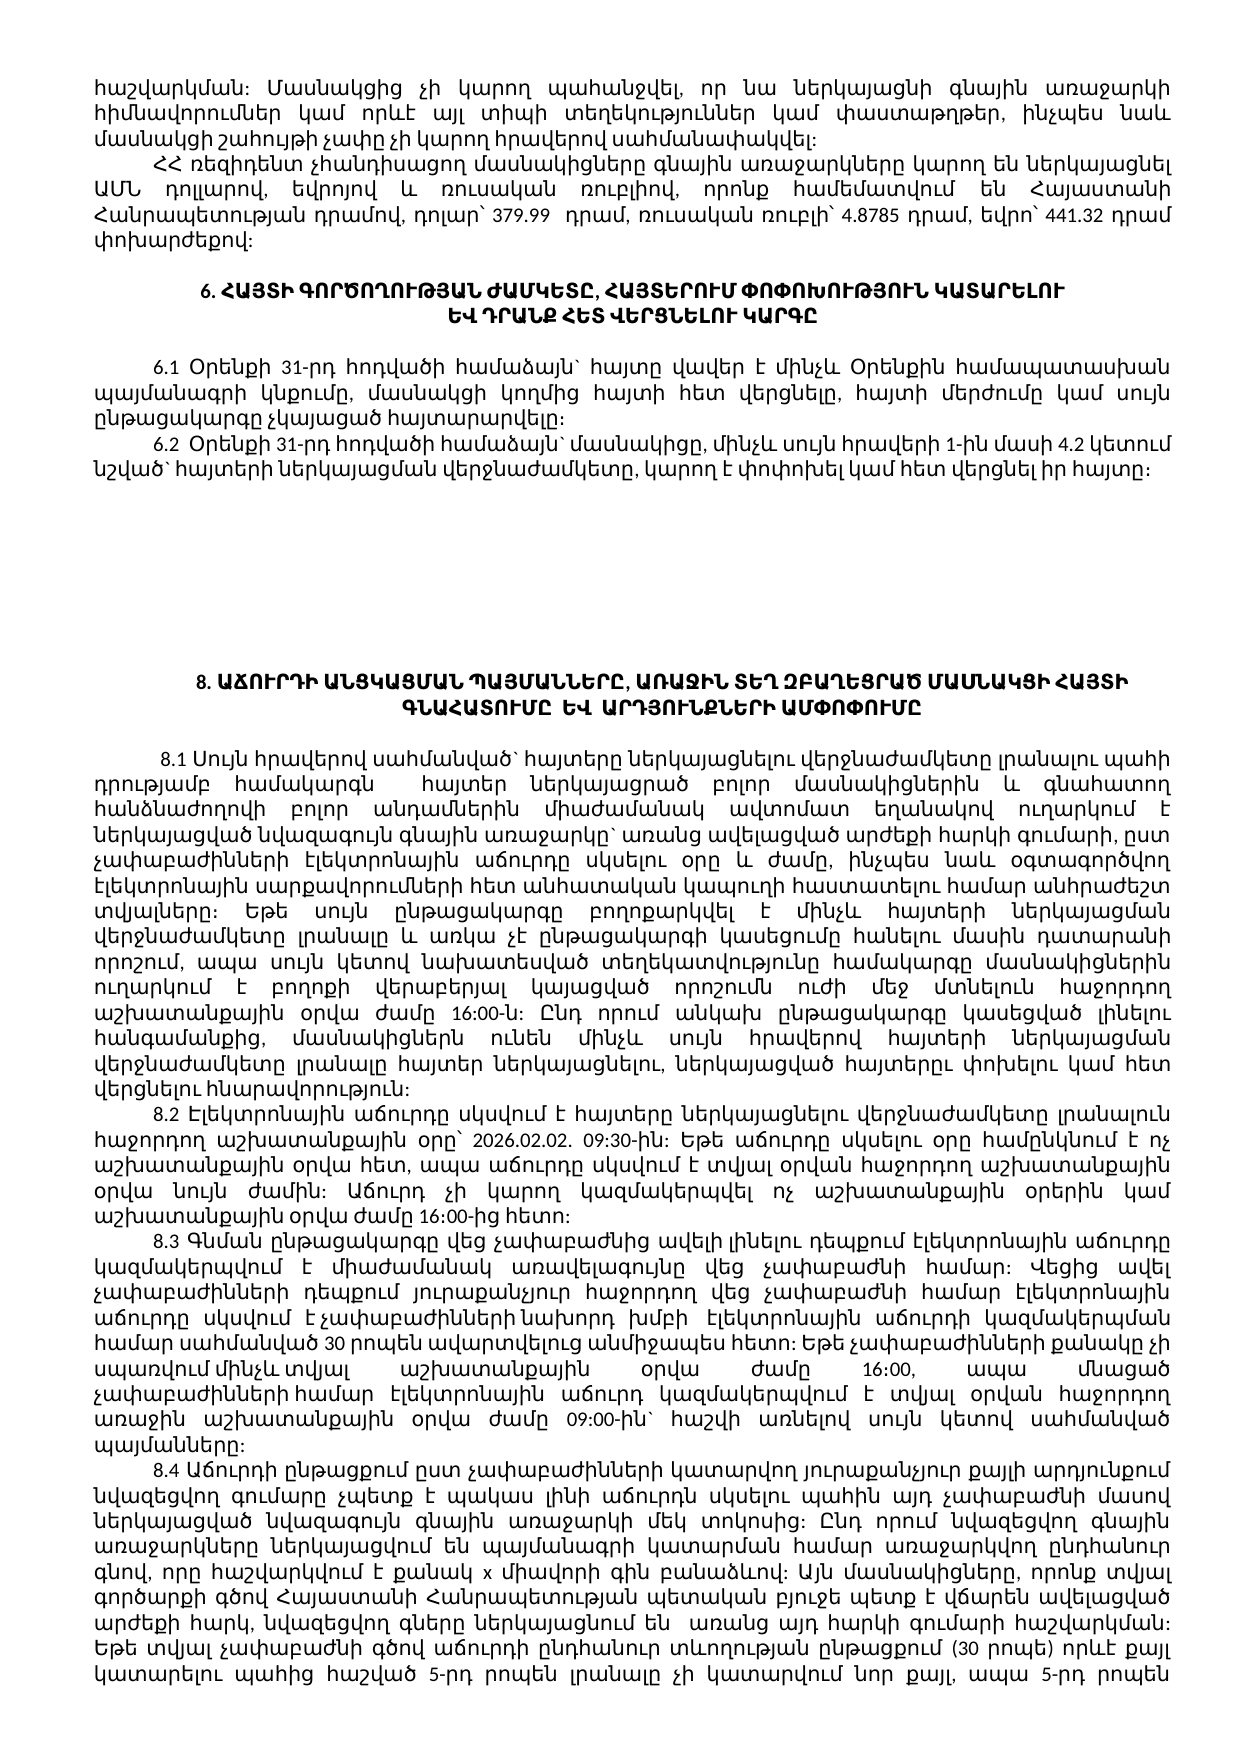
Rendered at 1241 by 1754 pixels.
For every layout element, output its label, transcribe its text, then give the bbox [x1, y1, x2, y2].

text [94, 75, 1171, 151]
text 6.2 Օրենքի 31-րդ հոդվածի համաձայն` մասնակիցը, մինչև սույն հրավերի 1-ին մասի 4.2 կետում նշված` հայտերի ներկայացման վերջնաժամկետը, կարող է փոփոխել կամ հետ վերցնել իր հայտը։ [94, 431, 1171, 482]
text ԳՆԱՀԱՏՈՒՄԸ ԵՎ ԱՐԴՅՈՒՆՔՆԵՐԻ ԱՄՓՈՓՈՒՄԸ [94, 695, 1171, 720]
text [94, 1457, 1171, 1686]
text 8.1 Սույն հրավերով սահմանված` հայտերը ներկայացնելու վերջնաժամկետը լրանալու պահի դրությամբ համակարգն հայտեր ներկայացրած բոլոր մասնակիցներին և գնահատող հանձնաժողովի բոլոր անդամներին միաժամանակ ավտոմատ եղանակով ուղարկում է ներկայացված նվազագույն գնային առաջարկը` առանց ավելացված արժեքի հարկի գումարի, ըստ չափաբաժինների էլեկտրոնային աճուրդը սկսելու օրը և ժամը, ինչպես նաև օգտագործվող էլեկտրոնային սարքավորումների հետ անհատական կապուղի հաստատելու համար անհրաժեշտ տվյալները։ Եթե սույն ընթացակարգը բողոքարկվել է մինչև հայտերի ներկայացման վերջնաժամկետը լրանալը և առկա չէ ընթացակարգի կասեցումը հանելու մասին դատարանի որոշում, ապա սույն կետով նախատեսված տեղեկատվությունը համակարգը մասնակիցներին ուղարկում է բողոքի վերաբերյալ կայացված որոշումն ուժի մեջ մտնելուն հաջորդող աշխատանքային օրվա ժամը 16:00-ն: Ընդ որում անկախ ընթացակարգը կասեցված լինելու հանգամանքից, մասնակիցներն ունեն մինչև սույն հրավերով հայտերի ներկայացման վերջնաժամկետը լրանալը հայտեր ներկայացնելու, ներկայացված հայտերըւ փոխելու կամ հետ վերցնելու հնարավորություն: [94, 746, 1171, 1102]
text 8.2 Էլեկտրոնային աճուրդը սկսվում է հայտերը ներկայացնելու վերջնաժամկետը լրանալուն հաջորդող աշխատանքային օրը՝ 2026.02.02. 09:30 -ին: Եթե աճուրդը սկսելու օրը համընկնում է ոչ աշխատանքային օրվա հետ, ապա աճուրդը սկսվում է տվյալ օրվան հաջորդող աշխատանքային օրվա նույն ժամին: Աճուրդ չի կարող կազմակերպվել ոչ աշխատանքային օրերին կամ աշխատանքային օրվա ժամը 16։00-ից հետո: [94, 1102, 1171, 1229]
text ԵՎ ԴՐԱՆՔ ՀԵՏ ՎԵՐՑՆԵԼՈՒ ԿԱՐԳԸ [94, 304, 1171, 329]
text 6. ՀԱՅՏԻ ԳՈՐԾՈՂՈՒԹՅԱՆ ԺԱՄԿԵՏԸ, ՀԱՅՏԵՐՈՒՄ ՓՈՓՈԽՈՒԹՅՈՒՆ ԿԱՏԱՐԵԼՈՒ [94, 278, 1171, 304]
text ՀՀ ռեզիդենտ չհանդիսացող մասնակիցները գնային առաջարկները կարող են ներկայացնել ԱՄՆ դոլլարով, եվրոյով և ռուսական ռուբլիով, որոնք համեմատվում են Հայաստանի Հանրապետության դրամով, դոլար՝ 379.99 դրամ, ռուսական ռուբլի՝ 4.8785 դրամ, եվրո՝ 441.32 դրամ փոխարժեքով: [94, 151, 1171, 253]
text 8. ԱՃՈՒՐԴԻ ԱՆՑԿԱՑՄԱՆ ՊԱՅՄԱՆՆԵՐԸ, ԱՌԱՋԻՆ ՏԵՂ ԶԲԱՂԵՑՐԱԾ ՄԱՍՆԱԿՑԻ ՀԱՅՏԻ [94, 669, 1171, 695]
text 8.3 Գնման ընթացակարգը վեց չափաբաժնից ավելի լինելու դեպքում էլեկտրոնային աճուրդը կազմակերպվում է միաժամանակ առավելագույնը վեց չափաբաժնի համար: Վեցից ավել չափաբաժինների դեպքում յուրաքանչյուր հաջորդող վեց չափաբաժնի համար էլեկտրոնային աճուրդը սկսվում է չափաբաժինների նախորդ խմբի էլեկտրոնային աճուրդի կազմակերպման համար սահմանված 30 րոպեն ավարտվելուց անմիջապես հետո: Եթե չափաբաժինների քանակը չի սպառվում մինչև տվյալ աշխատանքային օրվա ժամը 16։00, ապա մնացած չափաբաժինների համար էլեկտրոնային աճուրդ կազմակերպվում է տվյալ օրվան հաջորդող առաջին աշխատանքային օրվա ժամը 09:00-ին` հաշվի առնելով սույն կետով սահմանված պայմանները: [94, 1229, 1171, 1457]
text 6.1 Օրենքի 31-րդ հոդվածի համաձայն` հայտը վավեր է մինչև Օրենքին համապատասխան պայմանագրի կնքումը, մասնակցի կողմից հայտի հետ վերցնելը, հայտի մերժումը կամ սույն ընթացակարգը չկայացած հայտարարվելը։ [94, 354, 1171, 431]
